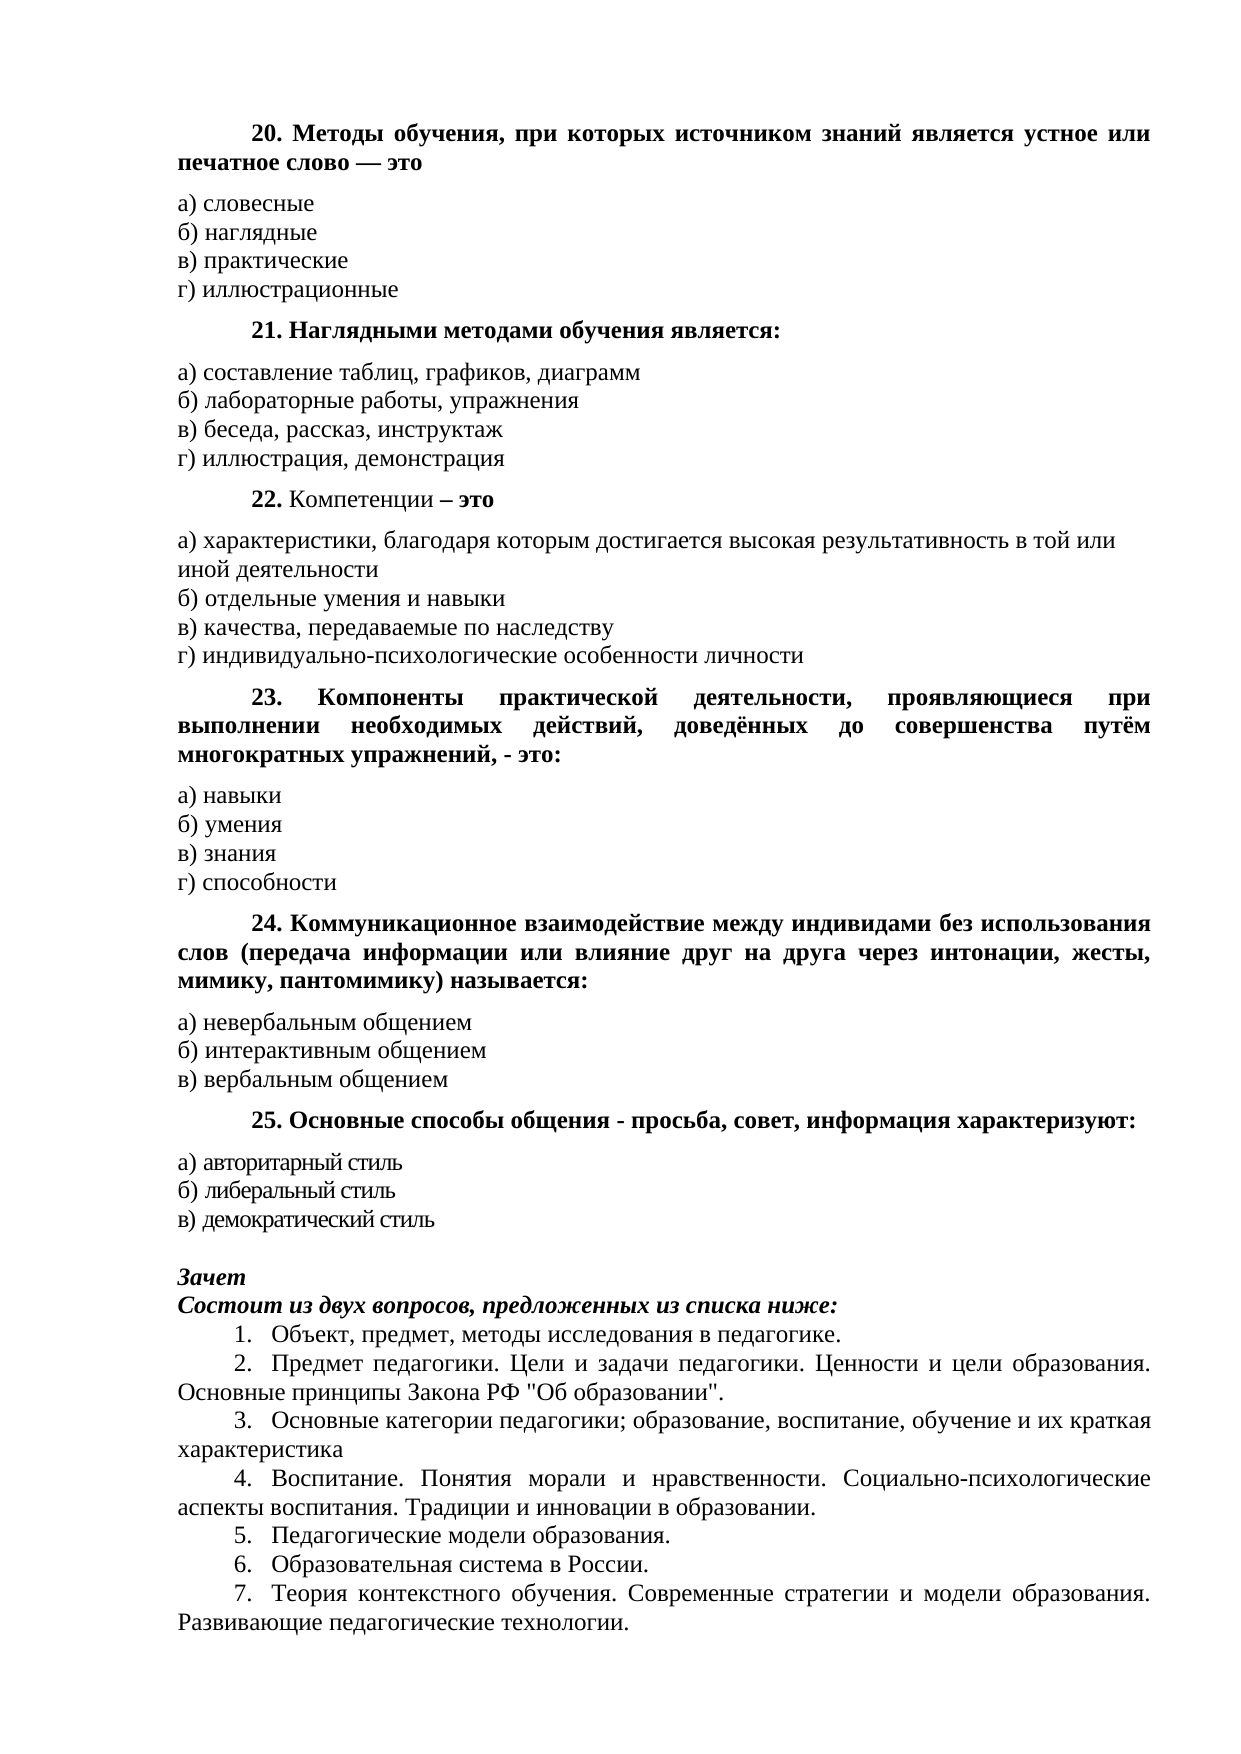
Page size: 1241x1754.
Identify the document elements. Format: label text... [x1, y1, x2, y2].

text а) словесные [177, 188, 1152, 217]
text б) интерактивным общением [177, 1036, 1152, 1064]
text 21. Наглядными методами обучения является: [177, 316, 1152, 344]
text в) качества, передаваемые по наследству [177, 612, 1152, 641]
list Теория контекстного обучения. Современные стратегии и модели образования. Развивающие педагогические технологии. [177, 1578, 1152, 1636]
list Педагогические модели образования. [177, 1521, 1152, 1549]
text г) индивидуально-психологические особенности личности [177, 641, 1152, 669]
list Предмет педагогики. Цели и задачи педагогики. Ценности и цели образования. Основные принципы Закона РФ "Об образовании". [177, 1348, 1152, 1406]
text б) умения [177, 809, 1152, 838]
text а) невербальным общением [177, 1007, 1152, 1036]
text в) знания [177, 838, 1152, 867]
text г) способности [177, 867, 1152, 896]
text а) составление таблиц, графиков, диаграмм [177, 357, 1152, 386]
text 25. Основные способы общения - просьба, совет, информация характеризуют: [177, 1106, 1152, 1134]
text г) иллюстрация, демонстрация [177, 443, 1152, 472]
text б) отдельные умения и навыки [177, 583, 1152, 612]
text б) лабораторные работы, упражнения [177, 386, 1152, 414]
text 23. Компоненты практической деятельности, проявляющиеся при выполнении необходимых действий, доведённых до совершенства путём многократных упражнений, - это: [177, 682, 1152, 768]
text в) практические [177, 246, 1152, 274]
text Зачет [177, 1262, 1152, 1291]
list Воспитание. Понятия морали и нравственности. Социально-психологические аспекты воспитания. Традиции и инновации в образовании. [177, 1463, 1152, 1521]
list Объект, предмет, методы исследования в педагогике. [177, 1319, 1152, 1348]
text а) авторитарный стиль [177, 1147, 1152, 1176]
text б) наглядные [177, 217, 1152, 246]
text в) вербальным общением [177, 1064, 1152, 1093]
text б) либеральный стиль [177, 1176, 1152, 1204]
text а) навыки [177, 781, 1152, 809]
text в) беседа, рассказ, инструктаж [177, 414, 1152, 443]
list Образовательная система в России. [177, 1549, 1152, 1578]
text Состоит из двух вопросов, предложенных из списка ниже: [177, 1291, 1152, 1319]
text 22. Компетенции – это [177, 484, 1152, 513]
text а) характеристики, благодаря которым достигается высокая результативность в той или иной деятельности [177, 526, 1152, 583]
text в) демократический стиль [177, 1204, 1152, 1233]
list Основные категории педагогики; образование, воспитание, обучение и их краткая характеристика [177, 1406, 1152, 1463]
text 20. Методы обучения, при которых источником знаний является устное или печатное слово — это [177, 118, 1152, 176]
text 24. Коммуникационное взаимодействие между индивидами без использования слов (передача информации или влияние друг на друга через интонации, жесты, мимику, пантомимику) называется: [177, 908, 1152, 994]
text г) иллюстрационные [177, 274, 1152, 303]
